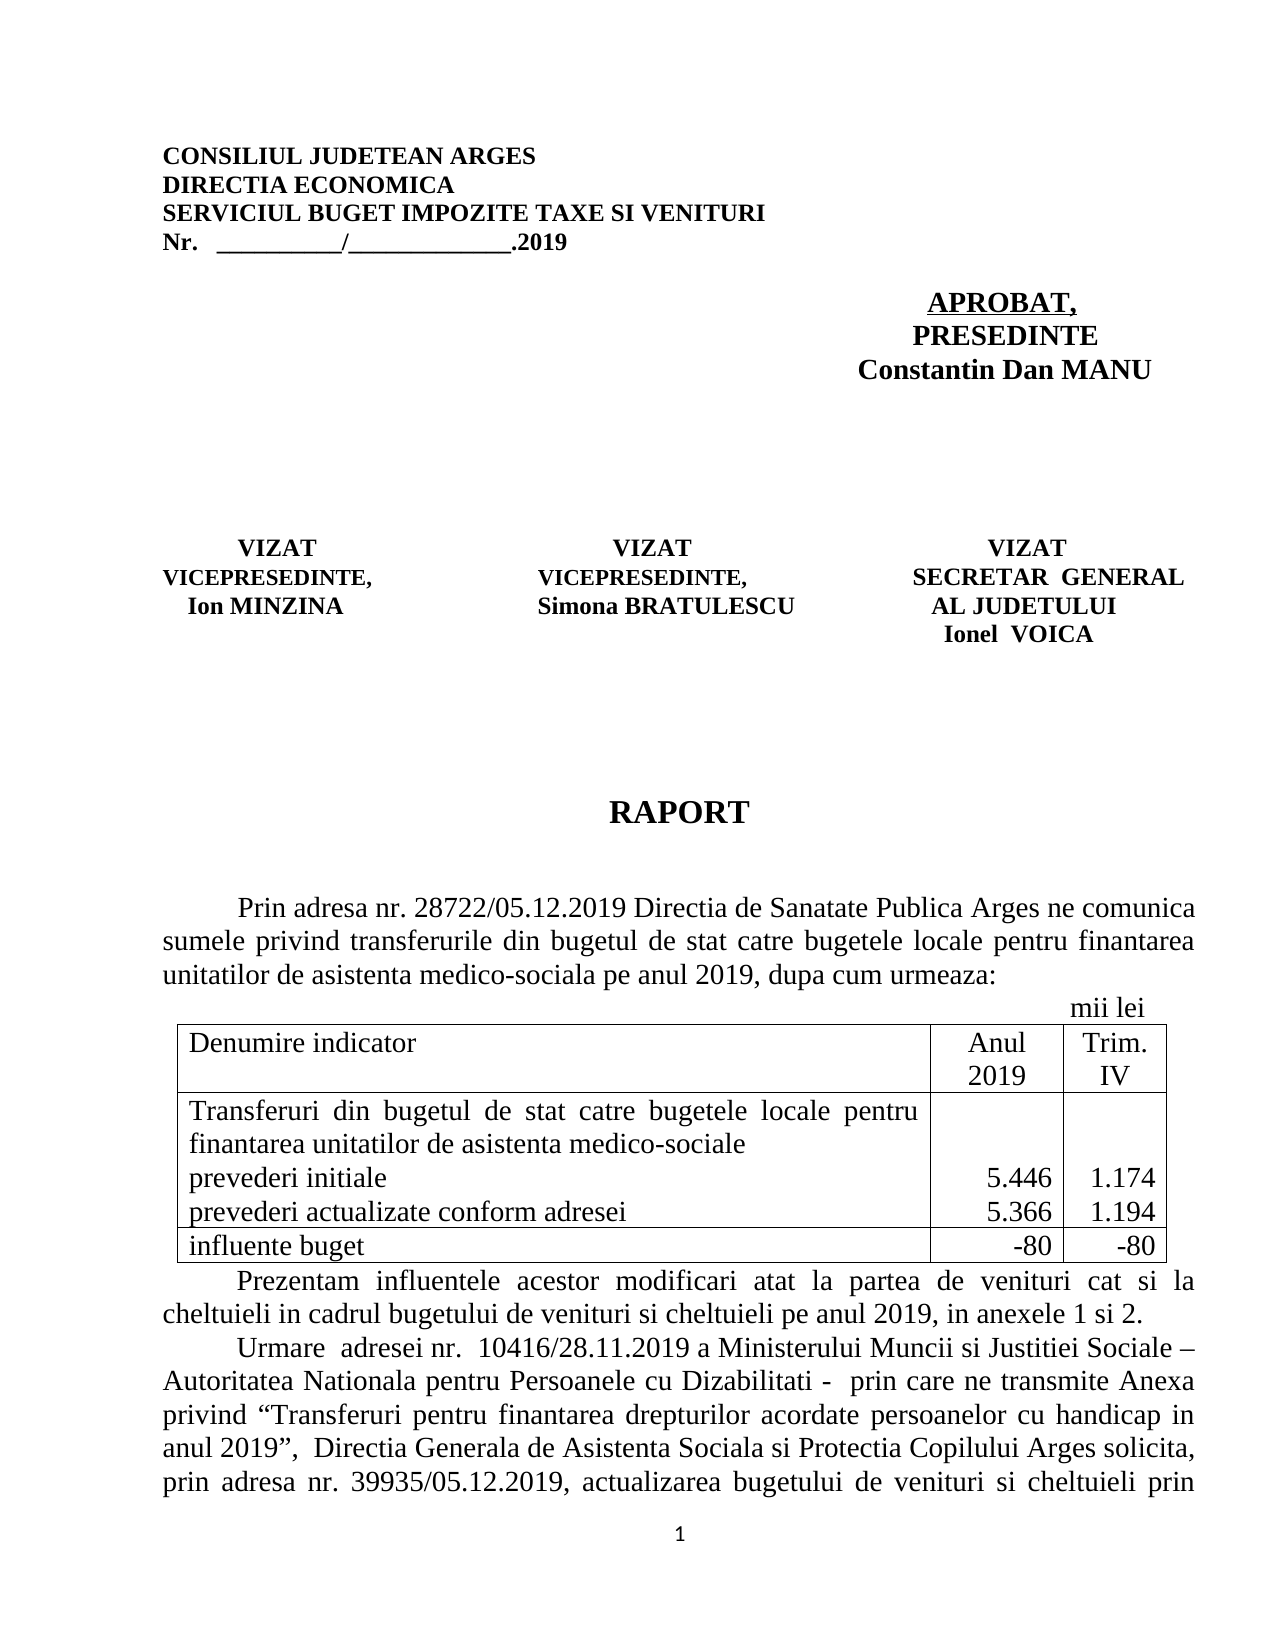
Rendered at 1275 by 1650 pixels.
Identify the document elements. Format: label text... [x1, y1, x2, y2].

table_cell Transferuri din bugetul de stat catre bugetele locale pentru finantarea unitatilor de asistenta medico-sociale prevederi initiale prevederi actualizate conform adresei [178, 1093, 930, 1227]
text APROBAT, [162, 285, 1196, 318]
table_cell influente buget [178, 1228, 930, 1262]
text Ion MINZINA Simona BRATULESCU AL JUDETULUI [162, 591, 1196, 619]
text VICEPRESEDINTE, VICEPRESEDINTE, SECRETAR GENERAL [162, 562, 1196, 591]
table_header Anul 2019 [931, 1025, 1063, 1092]
table_header Trim. IV [1064, 1025, 1166, 1092]
text CONSILIUL JUDETEAN ARGES [162, 141, 1196, 170]
table_cell 5.446 5.366 [931, 1093, 1063, 1227]
text PRESEDINTE [162, 318, 1196, 352]
text Nr. __________/_____________.2019 [162, 227, 1196, 256]
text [162, 1330, 1196, 1498]
text Prin adresa nr. 28722/05.12.2019 Directia de Sanatate Publica Arges ne comunica sumele privind transferurile din bugetul de stat catre bugetele locale pentru finantarea unitatilor de asistenta medico-sociala pe anul 2019, dupa cum urmeaza: [162, 890, 1196, 990]
table_header Denumire indicator [178, 1025, 930, 1092]
table_cell -80 [1064, 1228, 1166, 1262]
text RAPORT [162, 792, 1196, 830]
text mii lei [162, 990, 1196, 1024]
text VIZAT VIZAT VIZAT [237, 533, 1196, 562]
table_cell -80 [931, 1228, 1063, 1262]
text SERVICIUL BUGET IMPOZITE TAXE SI VENITURI [162, 198, 1196, 227]
table_cell 1.174 1.194 [1064, 1093, 1166, 1227]
text DIRECTIA ECONOMICA [162, 170, 1196, 198]
text Prezentam influentele acestor modificari atat la partea de venituri cat si la cheltuieli in cadrul bugetului de venituri si cheltuieli pe anul 2019, in anexele 1 si 2. [162, 1263, 1196, 1330]
text Ionel VOICA [912, 619, 1196, 648]
text Constantin Dan MANU [162, 352, 1196, 385]
